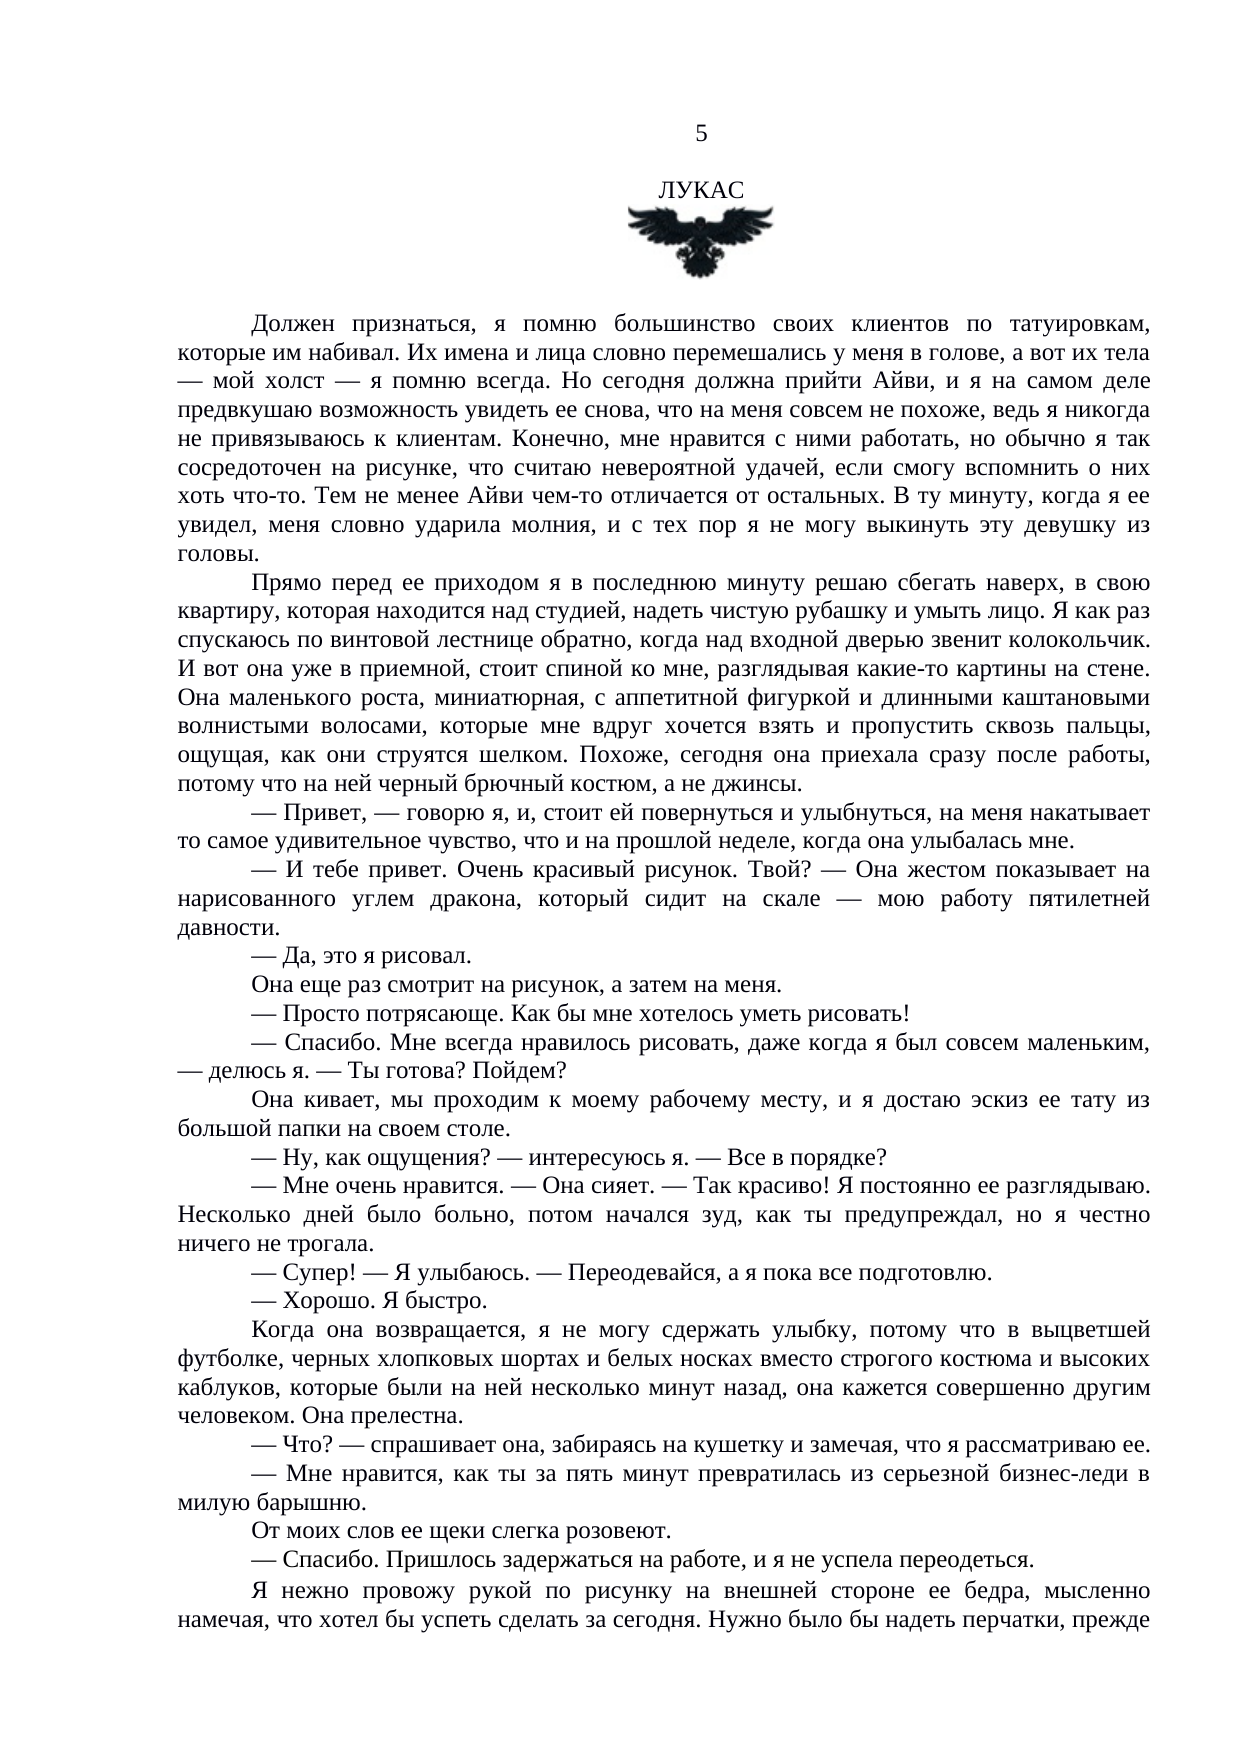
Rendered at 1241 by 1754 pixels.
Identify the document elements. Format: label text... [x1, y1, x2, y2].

text ЛУКАС [177, 176, 1152, 204]
text Прямо перед ее приходом я в последнюю минуту решаю сбегать наверх, в свою квартиру, которая находится над студией, надеть чистую рубашку и умыть лицо. Я как раз спускаюсь по винтовой лестнице обратно, когда над входной дверью звенит колокольчик. И вот она уже в приемной, стоит спиной ко мне, разглядывая какие-то картины на стене. Она маленького роста, миниатюрная, с аппетитной фигуркой и длинными каштановыми волнистыми волосами, которые мне вдруг хочется взять и пропустить сквозь пальцы, ощущая, как они струятся шелком. Похоже, сегодня она приехала сразу после работы, потому что на ней черный брючный костюм, а не джинсы. [177, 567, 1152, 797]
picture [627, 204, 775, 280]
text — Супер! — Я улыбаюсь. — Переодевайся, а я пока все подготовлю. [177, 1257, 1152, 1286]
text Она еще раз смотрит на рисунок, а затем на меня. [177, 969, 1152, 998]
text — И тебе привет. Очень красивый рисунок. Твой? — Она жестом показывает на нарисованного углем дракона, который сидит на скале — мою работу пятилетней давности. [177, 854, 1152, 941]
text — Привет, — говорю я, и, стоит ей повернуться и улыбнуться, на меня накатывает то самое удивительное чувство, что и на прошлой неделе, когда она улыбалась мне. [177, 797, 1152, 854]
text — Да, это я рисовал. [177, 941, 1152, 969]
text — Что? — спрашивает она, забираясь на кушетку и замечая, что я рассматриваю ее. [177, 1429, 1152, 1458]
text — Спасибо. Пришлось задержаться на работе, и я не успела переодеться. [177, 1544, 1152, 1573]
text Должен признаться, я помню большинство своих клиентов по татуировкам, которые им набивал. Их имена и лица словно перемешались у меня в голове, а вот их тела — мой холст — я помню всегда. Но сегодня должна прийти Айви, и я на самом деле предвкушаю возможность увидеть ее снова, что на меня совсем не похоже, ведь я никогда не привязываюсь к клиентам. Конечно, мне нравится с ними работать, но обычно я так сосредоточен на рисунке, что считаю невероятной удачей, если смогу вспомнить о них хоть что-то. Тем не менее Айви чем-то отличается от остальных. В ту минуту, когда я ее увидел, меня словно ударила молния, и с тех пор я не могу выкинуть эту девушку из головы. [177, 308, 1152, 567]
text — Ну, как ощущения? — интересуюсь я. — Все в порядке? [177, 1142, 1152, 1171]
text — Спасибо. Мне всегда нравилось рисовать, даже когда я был совсем маленьким, — делюсь я. — Ты готова? Пойдем? [177, 1027, 1152, 1084]
text Она кивает, мы проходим к моему рабочему месту, и я достаю эскиз ее тату из большой папки на своем столе. [177, 1084, 1152, 1142]
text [177, 1575, 1152, 1633]
text 5 [177, 118, 1152, 147]
text — Хорошо. Я быстро. [177, 1286, 1152, 1314]
text — Мне очень нравится. — Она сияет. — Так красиво! Я постоянно ее разглядываю. Несколько дней было больно, потом начался зуд, как ты предупреждал, но я честно ничего не трогала. [177, 1171, 1152, 1257]
text — Просто потрясающе. Как бы мне хотелось уметь рисовать! [177, 998, 1152, 1027]
text От моих слов ее щеки слегка розовеют. [177, 1516, 1152, 1544]
text — Мне нравится, как ты за пять минут превратилась из серьезной бизнес-леди в милую барышню. [177, 1458, 1152, 1516]
text Когда она возвращается, я не могу сдержать улыбку, потому что в выцветшей футболке, черных хлопковых шортах и белых носках вместо строгого костюма и высоких каблуков, которые были на ней несколько минут назад, она кажется совершенно другим человеком. Она прелестна. [177, 1314, 1152, 1429]
